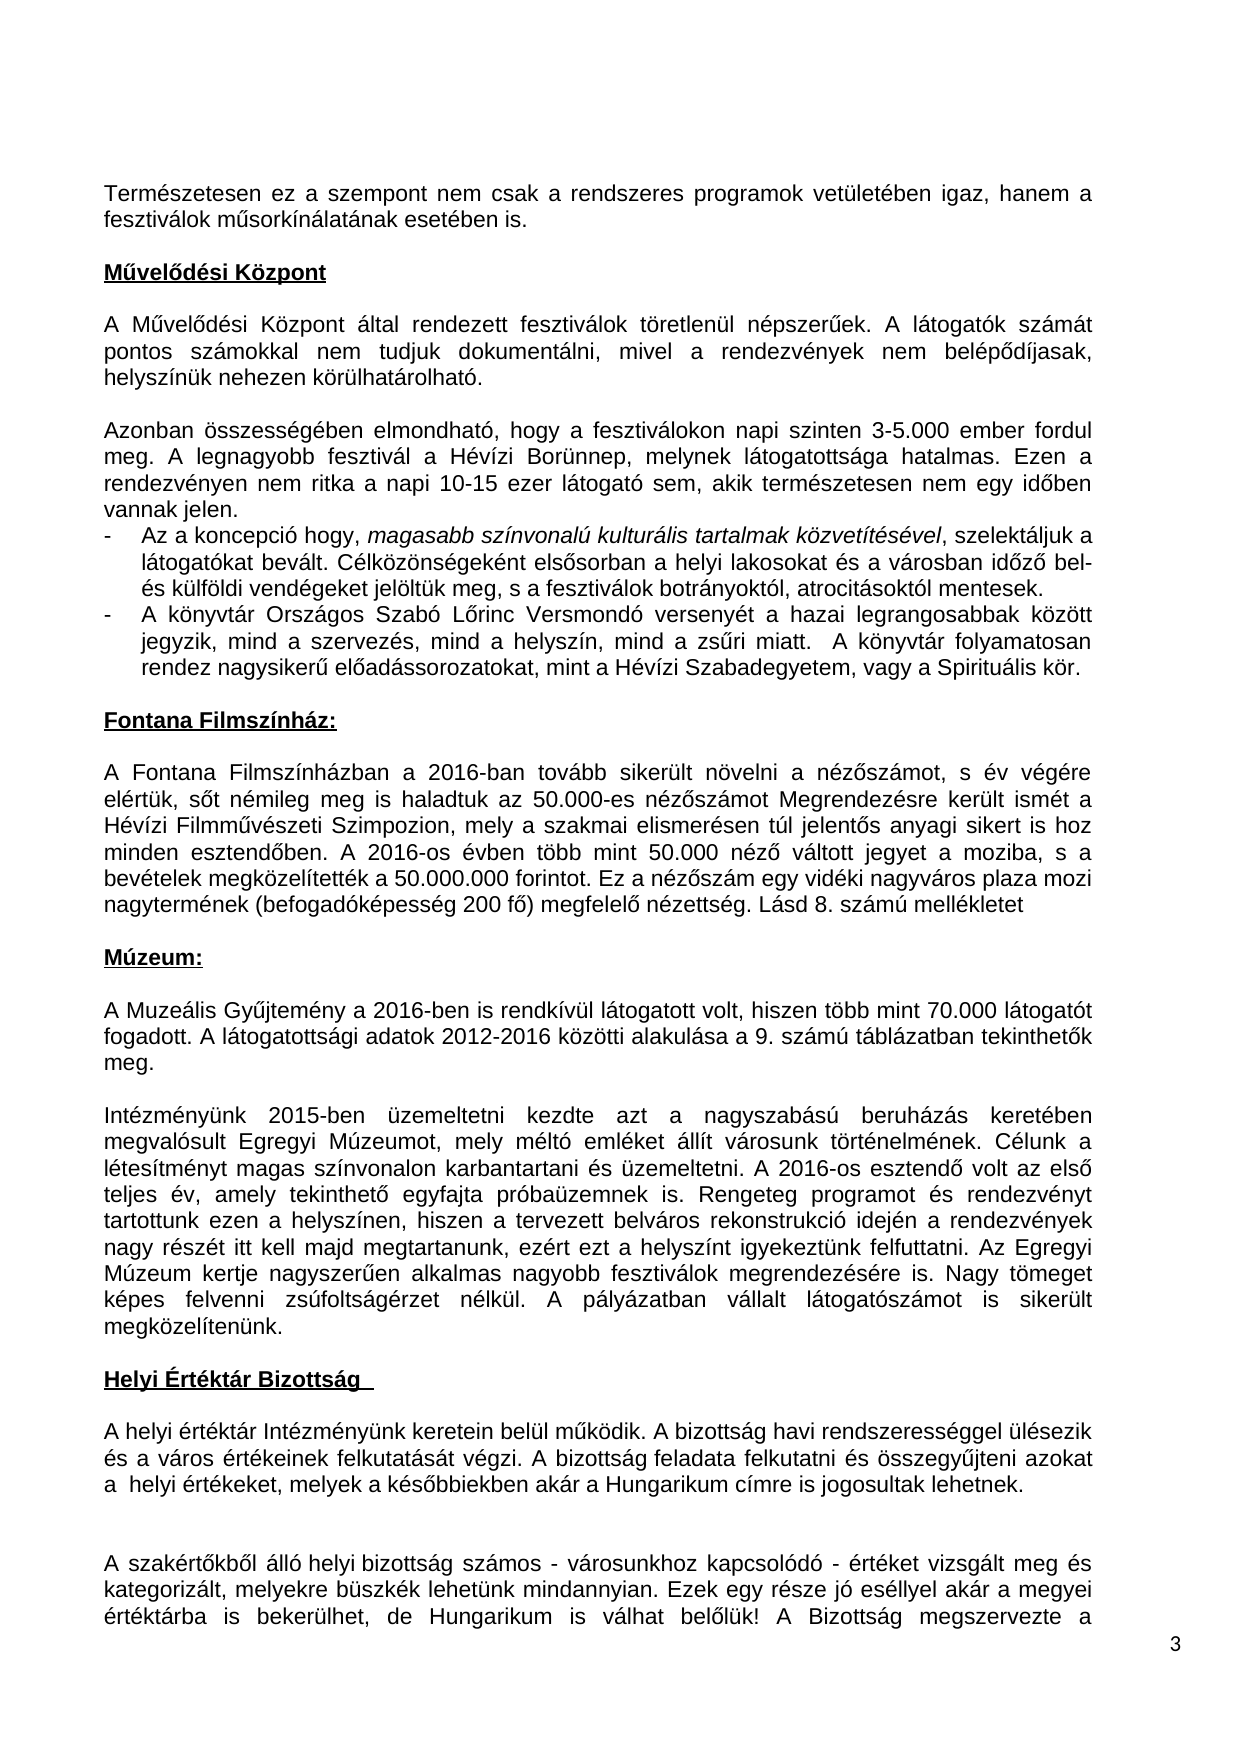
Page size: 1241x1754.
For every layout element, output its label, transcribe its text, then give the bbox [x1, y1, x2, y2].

text Helyi Értéktár Bizottság [103, 1366, 1093, 1392]
text Azonban összességében elmondható, hogy a fesztiválokon napi szinten 3-5.000 ember fordul meg. A legnagyobb fesztivál a Hévízi Borünnep, melynek látogatottsága hatalmas. Ezen a rendezvényen nem ritka a napi 10-15 ezer látogató sem, akik természetesen nem egy időben vannak jelen. [103, 417, 1093, 522]
list Az a koncepció hogy, magasabb színvonalú kulturális tartalmak közvetítésével, szelektáljuk a látogatókat bevált. Célközönségeként elsősorban a helyi lakosokat és a városban időző bel-és külföldi vendégeket jelöltük meg, s a fesztiválok botrányoktól, atrocitásoktól mentesek. [103, 522, 1093, 601]
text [103, 1550, 1093, 1629]
text A Muzeális Gyűjtemény a 2016-ben is rendkívül látogatott volt, hiszen több mint 70.000 látogatót fogadott. A látogatottsági adatok 2012-2016 közötti alakulása a 9. számú táblázatban tekinthetők meg. [103, 997, 1093, 1076]
list A könyvtár Országos Szabó Lőrinc Versmondó versenyét a hazai legrangosabbak között jegyzik, mind a szervezés, mind a helyszín, mind a zsűri miatt. A könyvtár folyamatosan rendez nagysikerű előadássorozatokat, mint a Hévízi Szabadegyetem, vagy a Spirituális kör. [103, 601, 1093, 680]
text Művelődési Központ [103, 259, 1093, 285]
text Fontana Filmszínház: [103, 707, 1093, 733]
text A Fontana Filmszínházban a 2016-ban tovább sikerült növelni a nézőszámot, s év végére elértük, sőt némileg meg is haladtuk az 50.000-es nézőszámot Megrendezésre került ismét a Hévízi Filmművészeti Szimpozion, mely a szakmai elismerésen túl jelentős anyagi sikert is hoz minden esztendőben. A 2016-os évben több mint 50.000 néző váltott jegyet a moziba, s a bevételek megközelítették a 50.000.000 forintot. Ez a nézőszám egy vidéki nagyváros plaza mozi nagytermének (befogadóképesség 200 fő) megfelelő nézettség. Lásd 8. számú mellékletet [103, 759, 1093, 917]
text A helyi értéktár Intézményünk keretein belül működik. A bizottság havi rendszerességgel ülésezik és a város értékeinek felkutatását végzi. A bizottság feladata felkutatni és összegyűjteni azokat a helyi értékeket, melyek a későbbiekben akár a Hungarikum címre is jogosultak lehetnek. [103, 1418, 1093, 1497]
text Intézményünk 2015-ben üzemeltetni kezdte azt a nagyszabású beruházás keretében megvalósult Egregyi Múzeumot, mely méltó emléket állít városunk történelmének. Célunk a létesítményt magas színvonalon karbantartani és üzemeltetni. A 2016-os esztendő volt az első teljes év, amely tekinthető egyfajta próbaüzemnek is. Rengeteg programot és rendezvényt tartottunk ezen a helyszínen, hiszen a tervezett belváros rekonstrukció idején a rendezvények nagy részét itt kell majd megtartanunk, ezért ezt a helyszínt igyekeztünk felfuttatni. Az Egregyi Múzeum kertje nagyszerűen alkalmas nagyobb fesztiválok megrendezésére is. Nagy tömeget képes felvenni zsúfoltságérzet nélkül. A pályázatban vállalt látogatószámot is sikerült megközelítenünk. [103, 1102, 1093, 1339]
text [103, 179, 1093, 232]
text A Művelődési Központ által rendezett fesztiválok töretlenül népszerűek. A látogatók számát pontos számokkal nem tudjuk dokumentálni, mivel a rendezvények nem belépődíjasak, helyszínük nehezen körülhatárolható. [103, 311, 1093, 390]
text Múzeum: [103, 944, 1093, 970]
